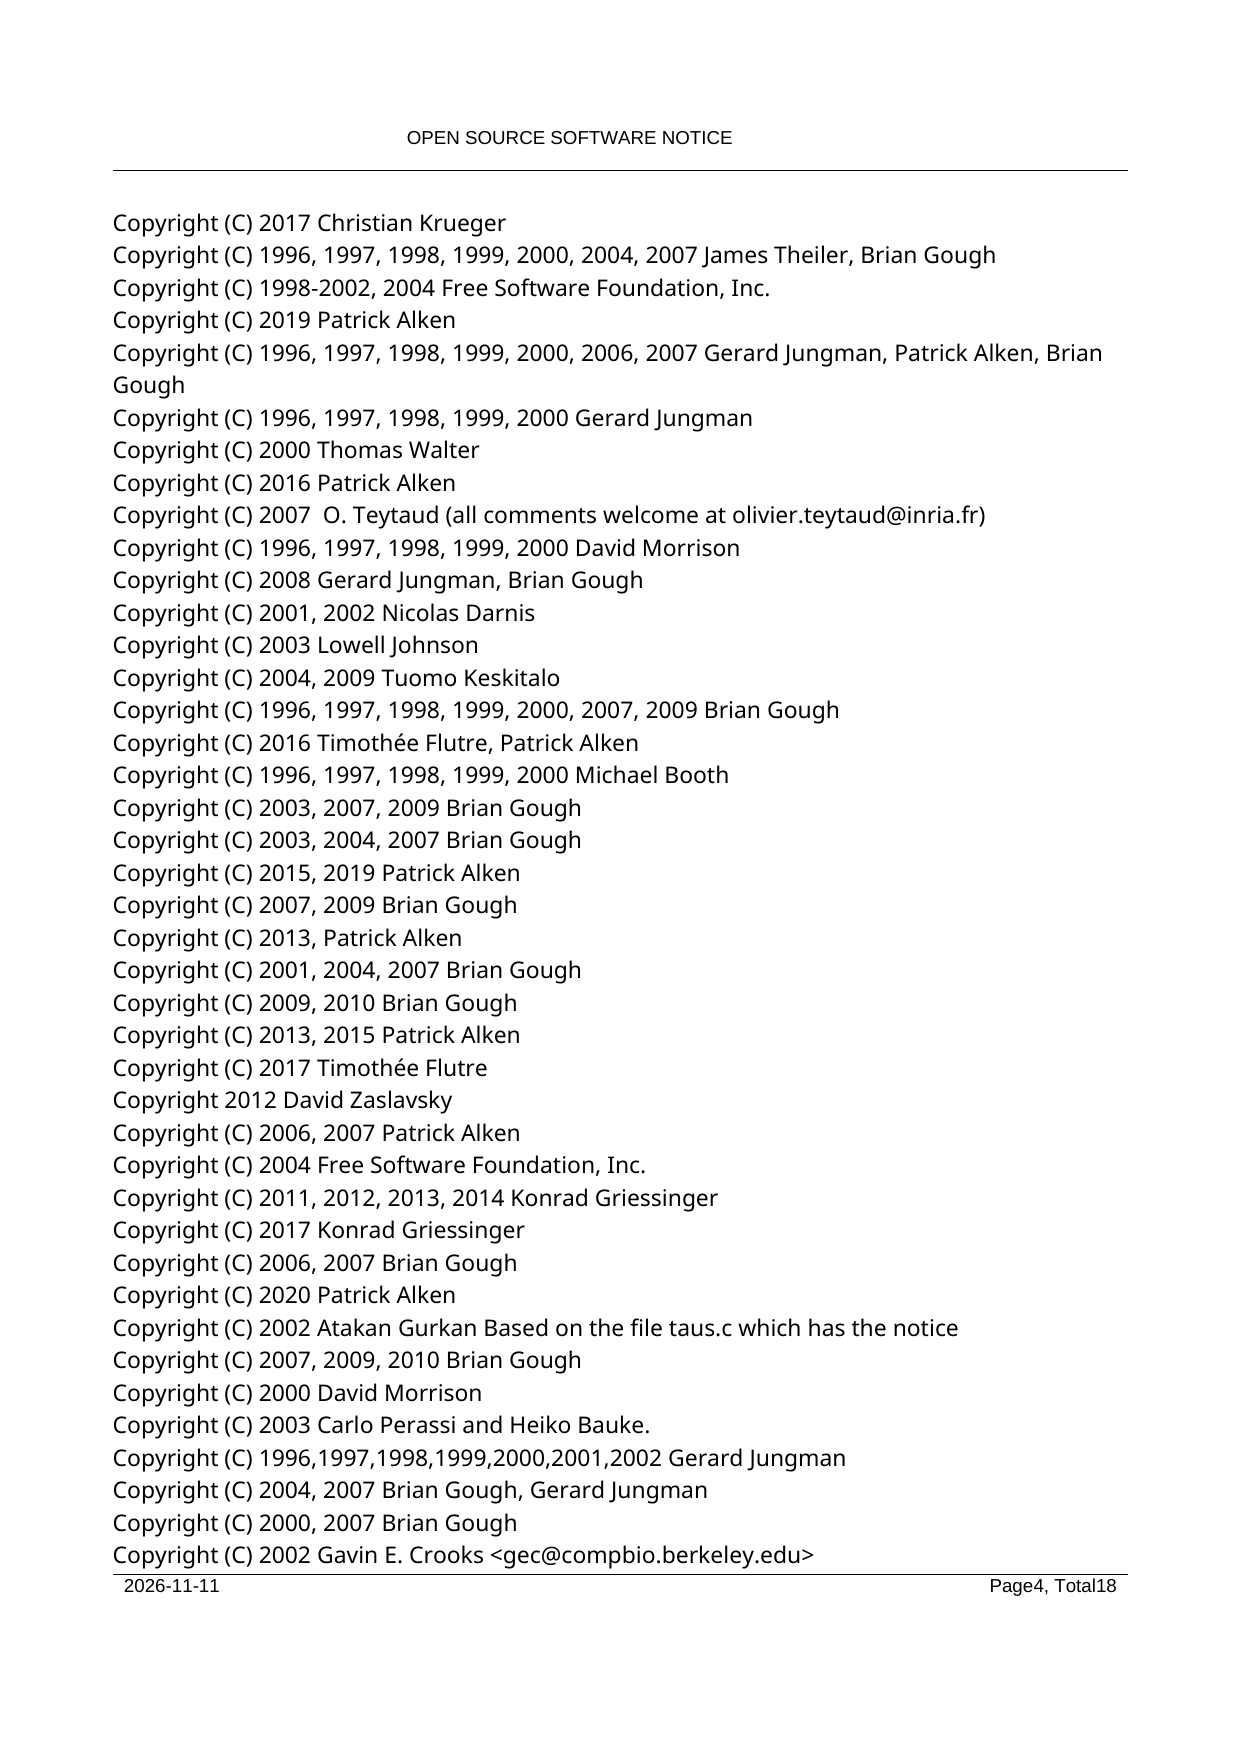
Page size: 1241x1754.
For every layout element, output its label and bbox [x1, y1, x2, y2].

text [112, 206, 1128, 1571]
